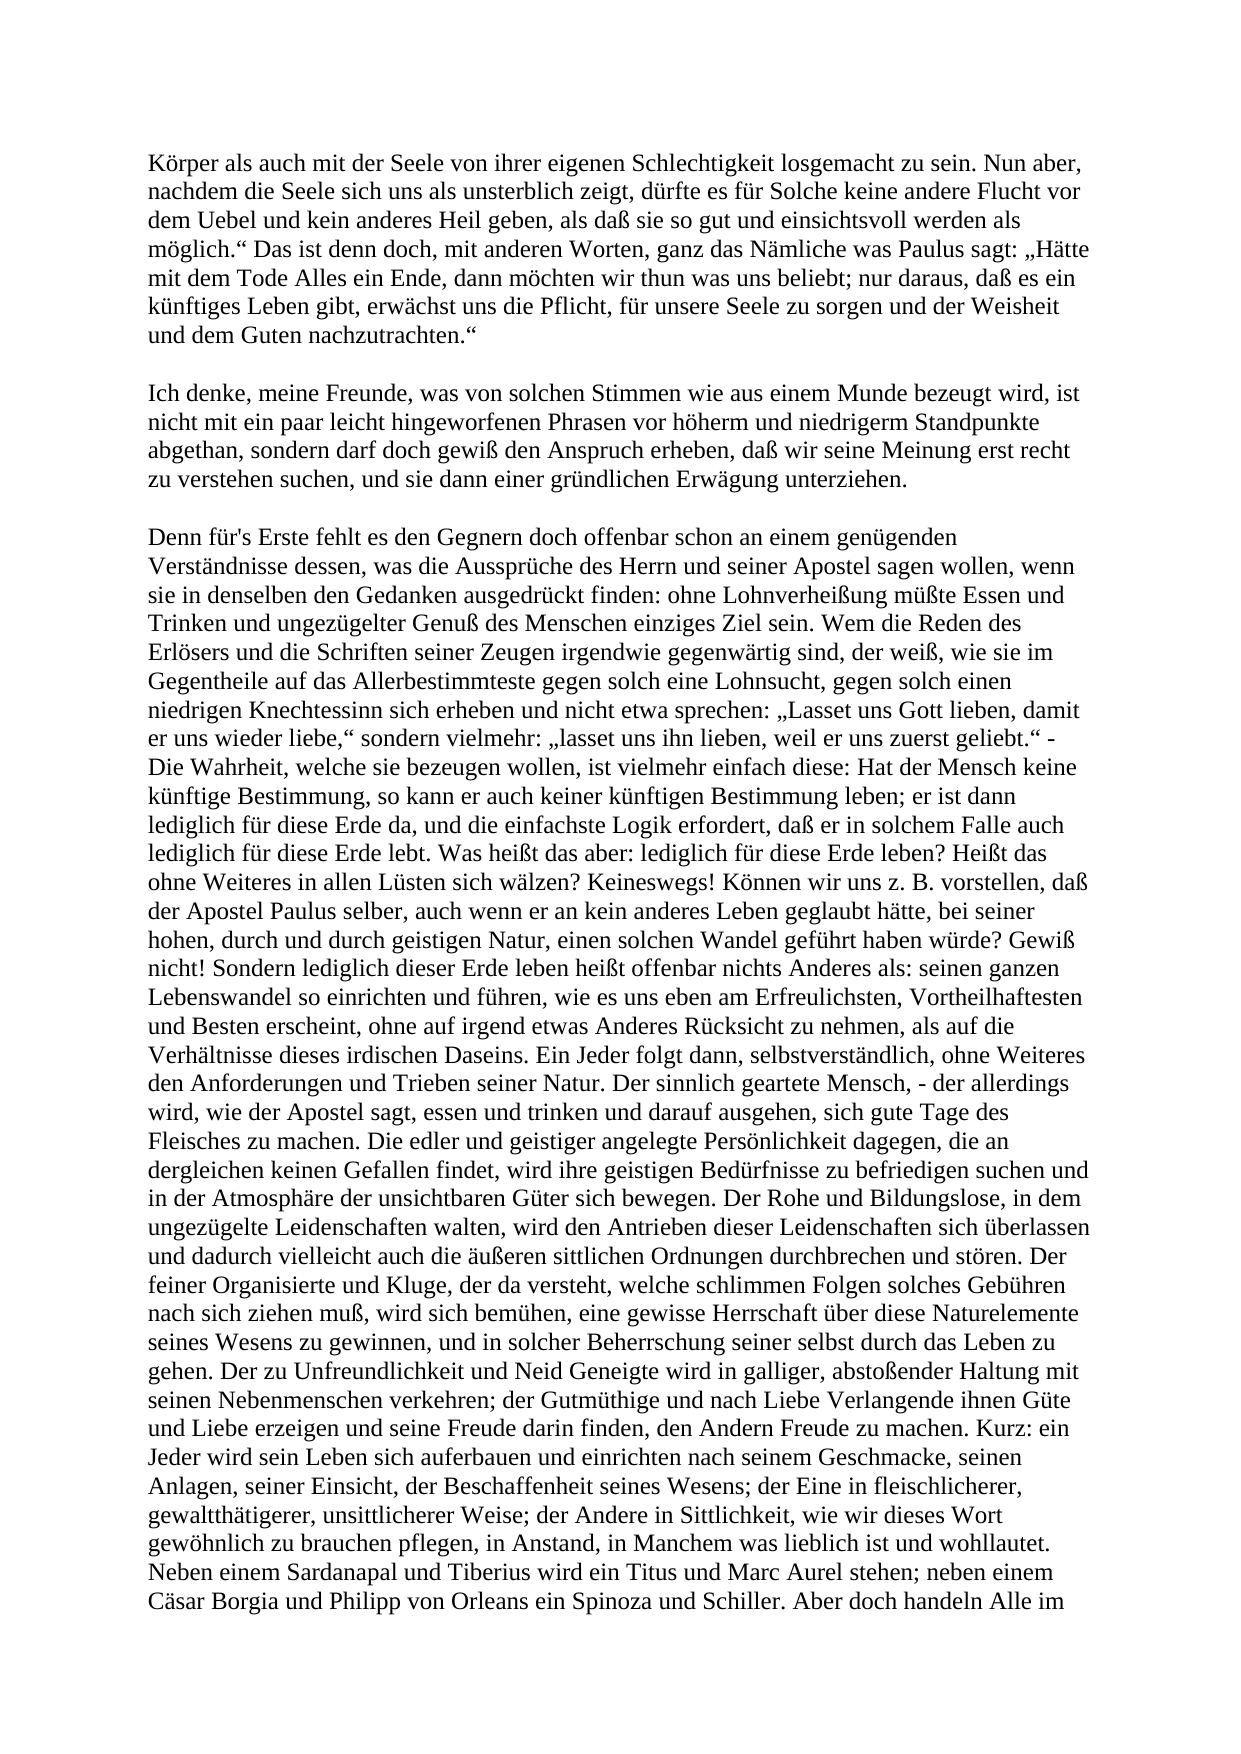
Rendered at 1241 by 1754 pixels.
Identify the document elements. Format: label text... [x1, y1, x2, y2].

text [148, 148, 1093, 349]
text Ich denke, meine Freunde, was von solchen Stimmen wie aus einem Munde bezeugt wird, ist nicht mit ein paar leicht hingeworfenen Phrasen vor höherm und niedrigerm Standpunkte abgethan, sondern darf doch gewiß den Anspruch erheben, daß wir seine Meinung erst recht zu verstehen suchen, und sie dann einer gründlichen Erwägung unterziehen. [148, 378, 1093, 493]
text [148, 522, 1093, 1615]
